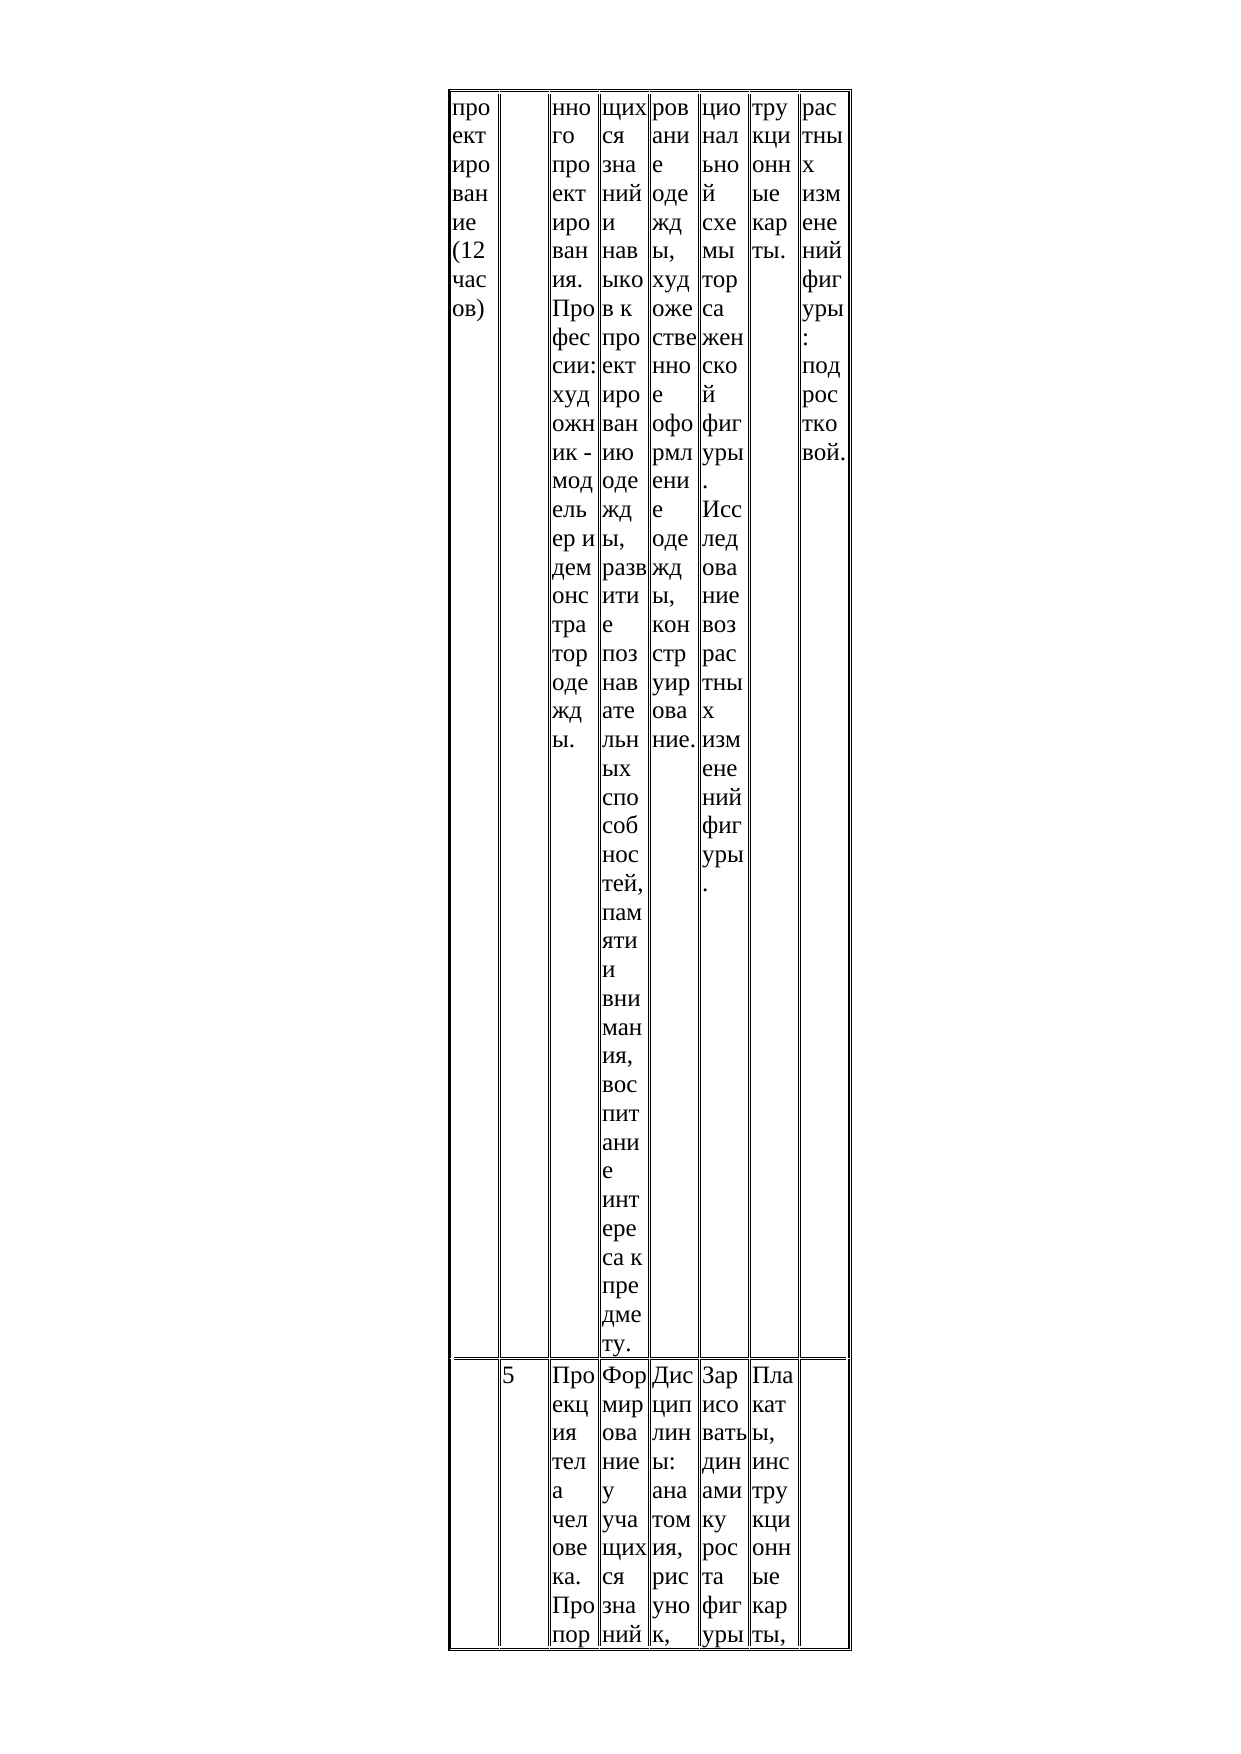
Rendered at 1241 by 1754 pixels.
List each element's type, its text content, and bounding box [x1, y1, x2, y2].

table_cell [451, 92, 499, 1357]
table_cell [550, 1360, 599, 1647]
table_cell 5 [500, 1360, 549, 1647]
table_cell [650, 1360, 699, 1647]
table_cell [700, 92, 749, 1357]
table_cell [750, 1360, 799, 1647]
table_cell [600, 92, 649, 1357]
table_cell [700, 1360, 749, 1647]
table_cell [550, 92, 599, 1357]
table_cell [450, 1357, 499, 1647]
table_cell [600, 1360, 649, 1647]
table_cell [800, 92, 848, 1357]
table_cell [650, 92, 699, 1357]
table_cell [800, 1357, 850, 1647]
table_cell 4 [500, 92, 549, 1357]
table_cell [750, 92, 799, 1357]
